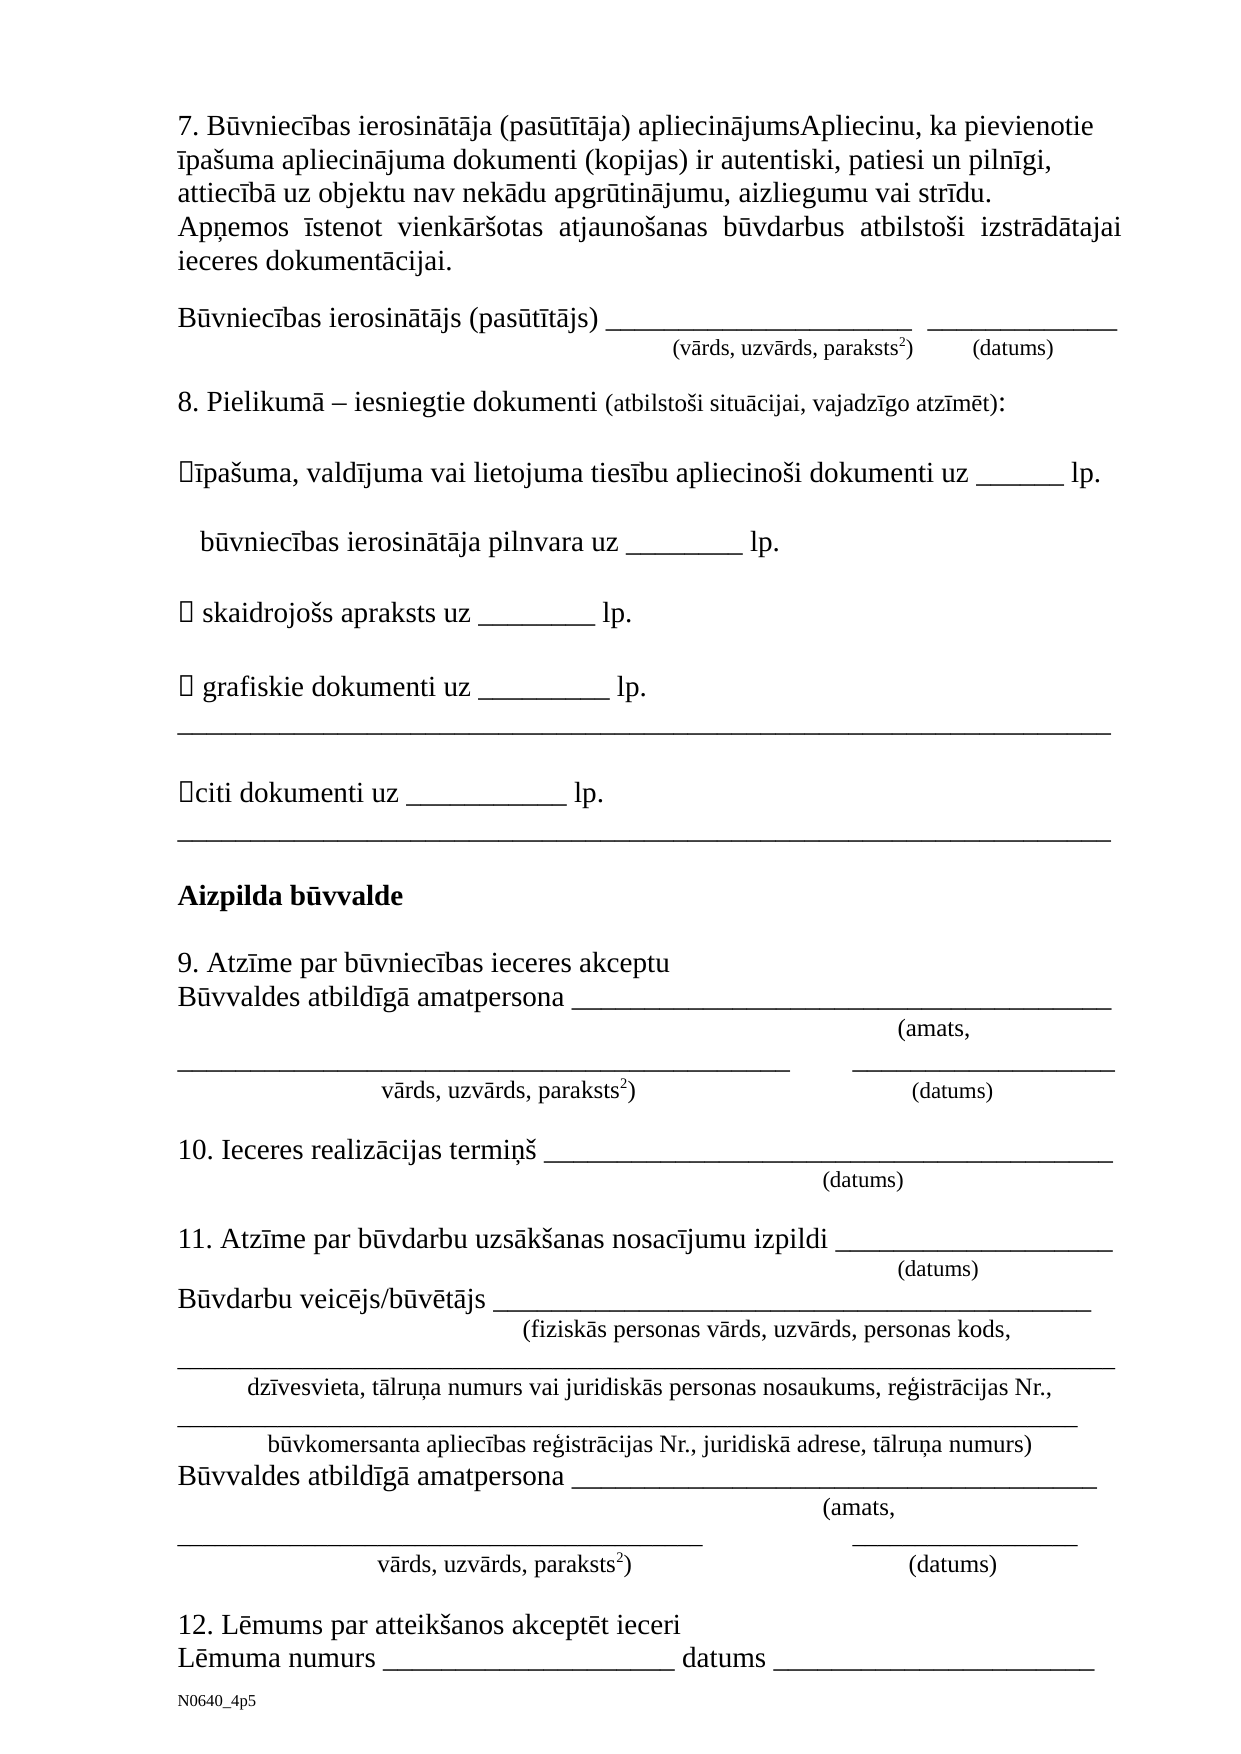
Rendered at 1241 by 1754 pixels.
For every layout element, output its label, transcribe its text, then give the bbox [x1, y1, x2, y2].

text (amats, [552, 1492, 1122, 1521]
text Apņemos īstenot vienkāršotas atjaunošanas būvdarbus atbilstoši izstrādātajai ieceres dokumentācijai. [177, 209, 1122, 276]
text Būvvaldes atbildīgā amatpersona _____________________________________ [177, 979, 1122, 1013]
text 12. Lēmums par atteikšanos akceptēt ieceri [177, 1607, 1122, 1640]
text ________________________________________________________________ [177, 704, 1122, 738]
text (vārds, uzvārds, paraksts2) (datums) [177, 334, 1122, 360]
text vārds, uzvārds, paraksts2) (datums) [177, 1075, 1122, 1104]
text dzīvesvieta, tālruņa numurs vai juridiskās personas nosaukums, reģistrācijas Nr., [177, 1372, 1122, 1401]
text ________________________________________________________________________ [177, 1401, 1122, 1429]
text Būvdarbu veicējs/būvētājs _________________________________________ [177, 1281, 1122, 1314]
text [177, 1521, 1122, 1549]
text 10. Ieceres realizācijas termiņš _______________________________________ [177, 1132, 1122, 1166]
text Būvniecības ierosinātājs (pasūtītājs) _____________________ _____________ [177, 300, 1122, 334]
text būvkomersanta apliecības reģistrācijas Nr., juridiskā adrese, tālruņa numurs) [177, 1429, 1122, 1458]
text  grafiskie dokumenti uz _________ lp. [177, 665, 1122, 704]
text (datums) [402, 1166, 1122, 1192]
text ___________________________________________________________________________ [177, 1343, 1122, 1372]
text Aizpilda būvvalde [177, 878, 1122, 912]
text 7. Būvniecības ierosinātāja (pasūtītāja) apliecinājumsApliecinu, ka pievienotie īpašuma apliecinājuma dokumenti (kopijas) ir autentiski, patiesi un pilnīgi, attiecībā uz objektu nav nekādu apgrūtinājumu, aizliegumu vai strīdu. [177, 108, 1122, 209]
text 11. Atzīme par būvdarbu uzsākšanas nosacījumu izpildi ___________________ [177, 1221, 1122, 1254]
text (fiziskās personas vārds, uzvārds, personas kods, [177, 1314, 1122, 1343]
text (amats, [552, 1013, 1122, 1041]
text vārds, uzvārds, paraksts2) (datums) [177, 1549, 1122, 1578]
text Lēmuma numurs ____________________ datums ______________________ [177, 1640, 1122, 1674]
text būvniecības ierosinātāja pilnvara uz ________ lp. [177, 524, 1122, 558]
text  skaidrojošs apraksts uz ________ lp. [177, 592, 1122, 631]
text 9. Atzīme par būvniecības ieceres akceptu [177, 946, 1122, 979]
text īpašuma, valdījuma vai lietojuma tiesību apliecinoši dokumenti uz ______ lp. [177, 451, 1122, 491]
text citi dokumenti uz ___________ lp. [177, 772, 1122, 811]
text (datums) [177, 1254, 1122, 1281]
text 8. Pielikumā – iesniegtie dokumenti (atbilstoši situācijai, vajadzīgo atzīmēt): [177, 384, 1122, 418]
text ________________________________________________________________ [177, 811, 1122, 845]
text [177, 1458, 1122, 1492]
text __________________________________________ __________________ [177, 1041, 1122, 1075]
